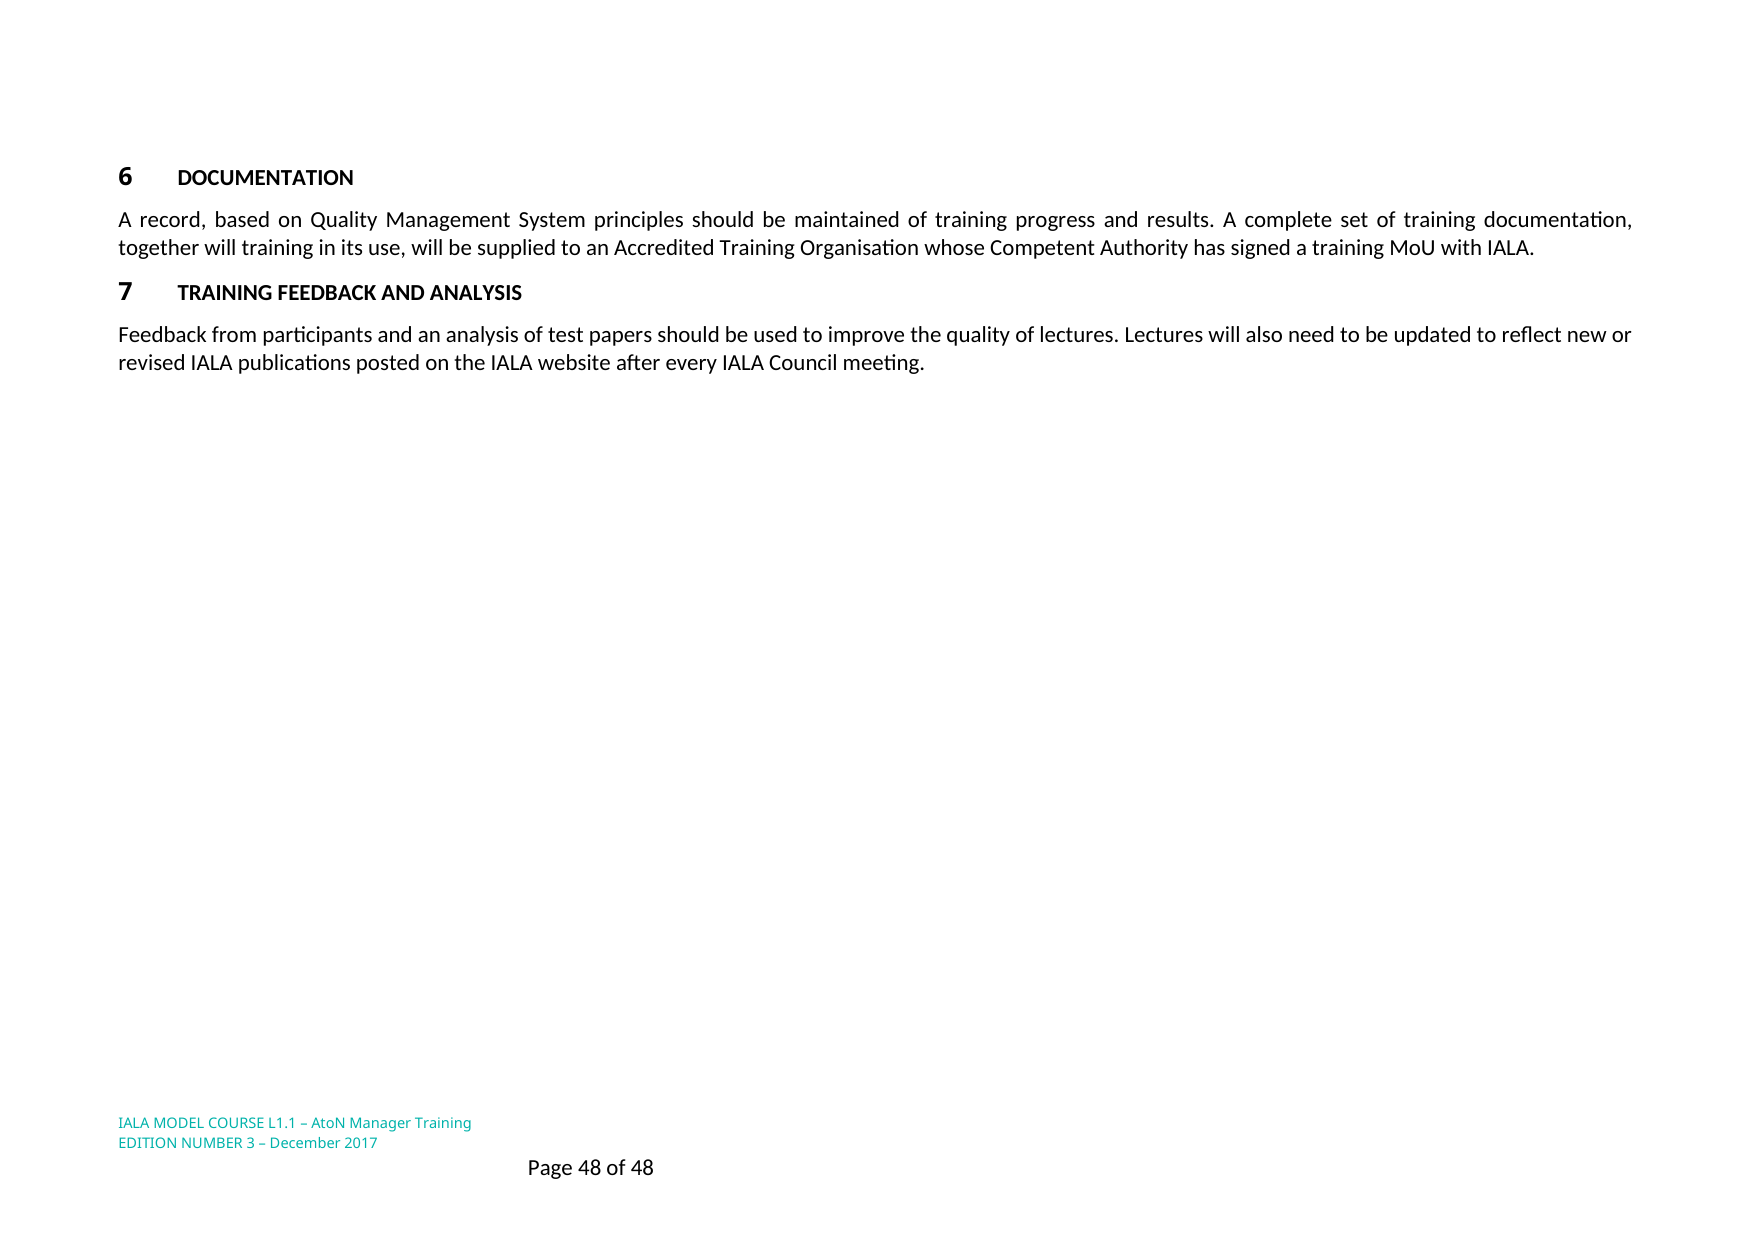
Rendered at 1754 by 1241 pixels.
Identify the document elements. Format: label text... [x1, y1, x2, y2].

subtitle Training Feedback and Analysis [118, 274, 1636, 308]
text Feedback from participants and an analysis of test papers should be used to improve the quality of lectures. Lectures will also need to be updated to reflect new or revised IALA publications posted on the IALA website after every IALA Council meeting. [118, 320, 1636, 376]
subtitle Documentation [118, 159, 1636, 193]
text A record, based on Quality Management System principles should be maintained of training progress and results. A complete set of training documentation, together will training in its use, will be supplied to an Accredited Training Organisation whose Competent Authority has signed a training MoU with IALA. [118, 205, 1636, 261]
